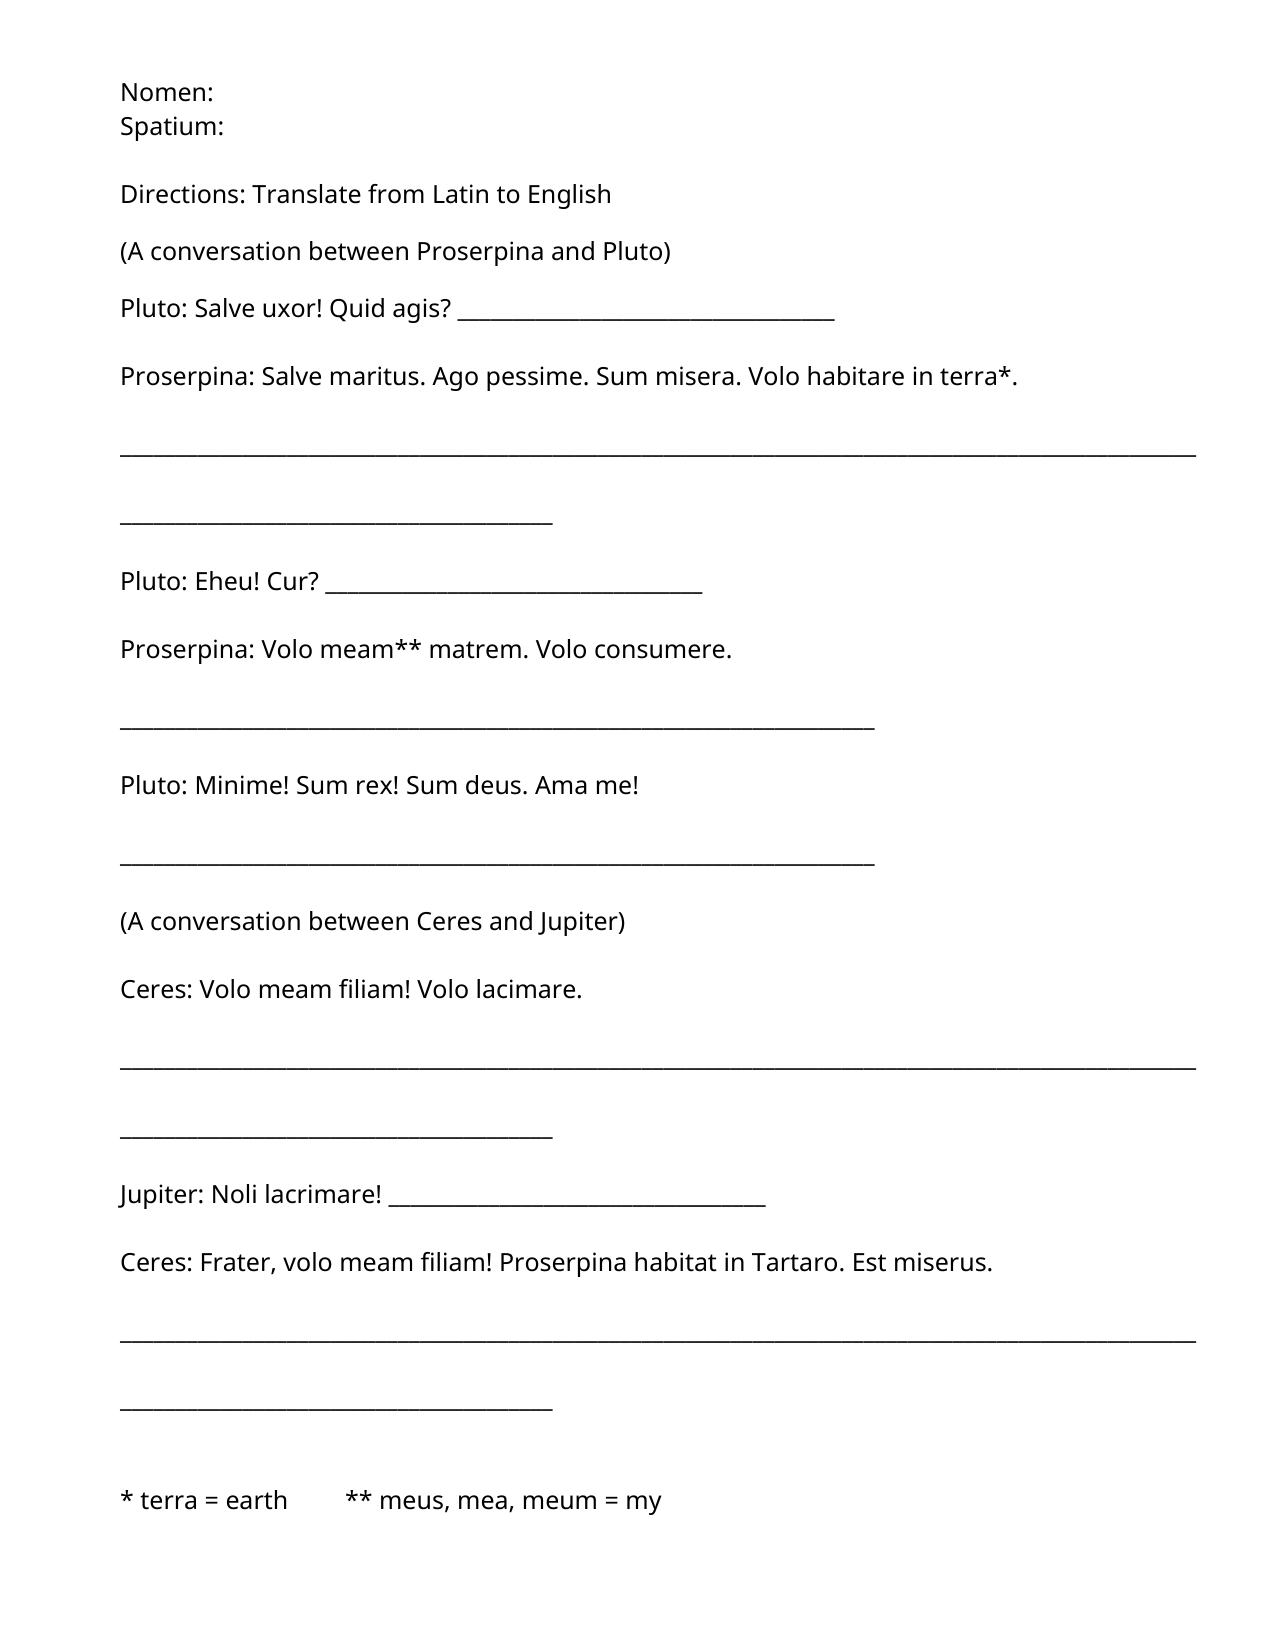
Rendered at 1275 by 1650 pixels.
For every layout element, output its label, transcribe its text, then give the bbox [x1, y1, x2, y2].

text Directions: Translate from Latin to English [120, 177, 1200, 211]
text Proserpina: Volo meam** matrem. Volo consumere. [120, 631, 1200, 665]
text ____________________________________________________________________ [120, 699, 1200, 733]
text Pluto: Salve uxor! Quid agis? __________________________________ [120, 291, 1200, 325]
text (A conversation between Ceres and Jupiter) [120, 904, 1200, 938]
text Ceres: Volo meam filiam! Volo lacimare. [120, 972, 1200, 1006]
text ________________________________________________________________________________________________________________________________________ [120, 1040, 1200, 1142]
text * terra = earth ** meus, mea, meum = my [120, 1483, 1200, 1517]
text Pluto: Minime! Sum rex! Sum deus. Ama me! [120, 768, 1200, 802]
text Ceres: Frater, volo meam filiam! Proserpina habitat in Tartaro. Est miserus. [120, 1244, 1200, 1278]
text Nomen: [120, 75, 1200, 109]
text Pluto: Eheu! Cur? __________________________________ [120, 563, 1200, 597]
text Spatium: [120, 109, 1200, 143]
text Proserpina: Salve maritus. Ago pessime. Sum misera. Volo habitare in terra*. [120, 359, 1200, 393]
text ________________________________________________________________________________________________________________________________________ [120, 427, 1200, 529]
text Jupiter: Noli lacrimare! __________________________________ [120, 1176, 1200, 1210]
text ____________________________________________________________________ [120, 836, 1200, 870]
text ________________________________________________________________________________________________________________________________________ [120, 1313, 1200, 1415]
text (A conversation between Proserpina and Pluto) [120, 234, 1200, 268]
